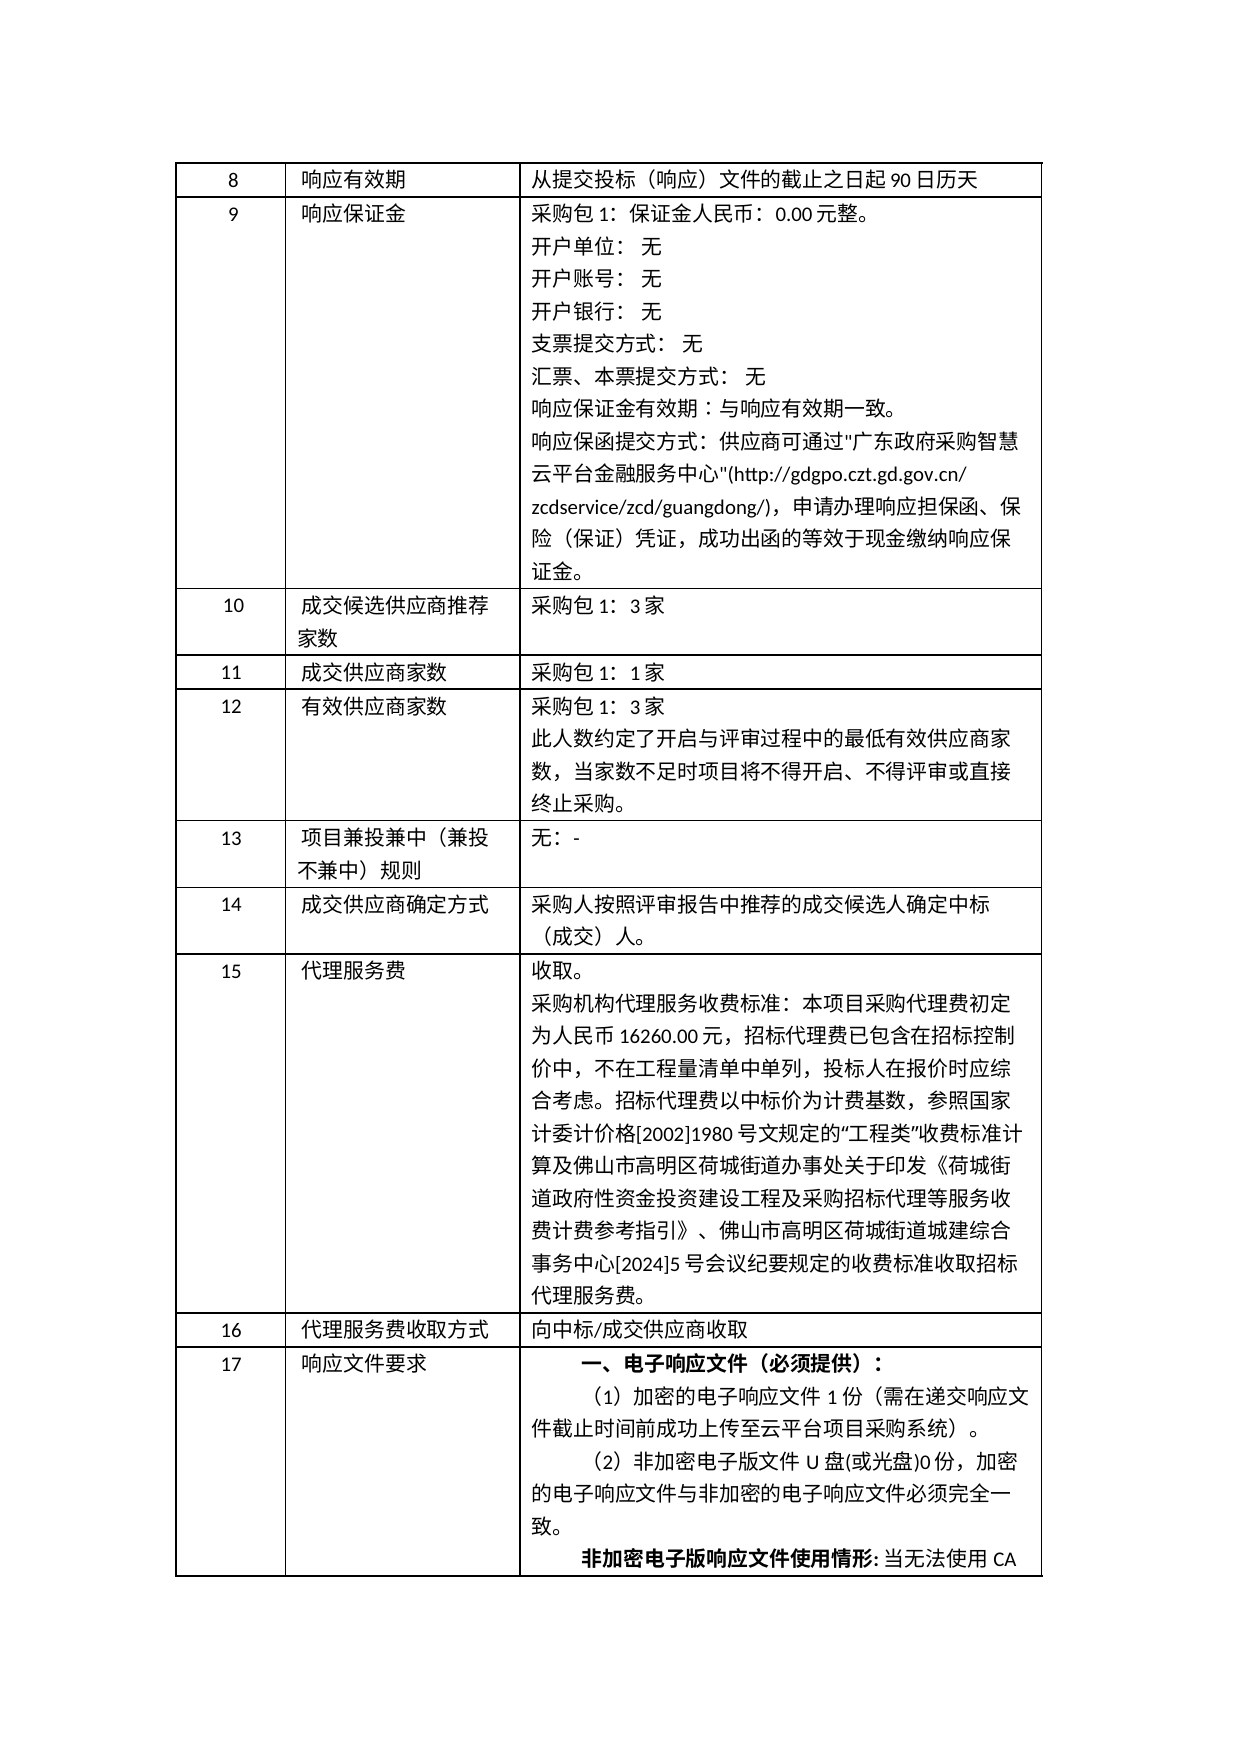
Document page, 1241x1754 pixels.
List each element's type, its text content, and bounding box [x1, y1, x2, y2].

table_cell 收取。 采购机构代理服务收费标准：本项目采购代理费初定为人民币16260.00元，招标代理费已包含在招标控制价中，不在工程量清单中单列，投标人在报价时应综合考虑。招标代理费以中标价为计费基数，参照国家计委计价格[2002]1980号文规定的“工程类”收费标准计算及佛山市高明区荷城街道办事处关于印发《荷城街道政府性资金投资建设工程及采购招标代理等服务收费计费参考指引》、佛山市高明区荷城街道城建综合事务中心[2024]5号会议纪要规定的收费标准收取招标代理服务费。 [521, 955, 1041, 1312]
table_cell 采购包1：3家 [521, 589, 1041, 654]
table_cell 无：- [521, 821, 1041, 886]
table_cell 采购人按照评审报告中推荐的成交候选人确定中标（成交）人。 [521, 888, 1041, 953]
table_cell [521, 1348, 1041, 1575]
table_cell 9 [177, 198, 285, 588]
table_cell 项目兼投兼中（兼投不兼中）规则 [286, 821, 519, 886]
table_cell 响应文件要求 [286, 1348, 519, 1575]
table_cell 11 [177, 656, 285, 688]
table_cell 成交候选供应商推荐家数 [286, 589, 519, 654]
table_cell 有效供应商家数 [286, 690, 519, 820]
table_cell 8 [177, 164, 285, 196]
table_cell 13 [177, 821, 285, 886]
table_cell 采购包1：1家 [521, 656, 1041, 688]
table_cell 10 [177, 589, 285, 654]
table_cell 从提交投标（响应）文件的截止之日起90日历天 [521, 164, 1041, 196]
table_cell 向中标/成交供应商收取 [521, 1314, 1041, 1346]
table_cell 14 [177, 888, 285, 953]
table_cell 采购包1：保证金人民币：0.00元整。 开户单位： 无 开户账号： 无 开户银行： 无 支票提交方式： 无 汇票、本票提交方式： 无 响应保证金有效期∶与响应有效期一致。 响应保函提交方式：供应商可通过"广东政府采购智慧云平台金融服务中心"(http://gdgpo.czt.gd.gov.cn/zcdservice/zcd/guangdong/)，申请办理响应担保函、保险（保证）凭证，成功出函的等效于现金缴纳响应保证金。 [521, 198, 1041, 588]
table_cell 17 [177, 1348, 285, 1575]
table_cell 15 [177, 955, 285, 1312]
table_cell 16 [177, 1314, 285, 1346]
table_cell 成交供应商家数 [286, 656, 519, 688]
table_cell 12 [177, 690, 285, 820]
table_cell 采购包1：3家 此人数约定了开启与评审过程中的最低有效供应商家数，当家数不足时项目将不得开启、不得评审或直接终止采购。 [521, 690, 1041, 820]
table_cell 成交供应商确定方式 [286, 888, 519, 953]
table_cell 代理服务费 [286, 955, 519, 1312]
table_cell 代理服务费收取方式 [286, 1314, 519, 1346]
table_cell 响应保证金 [286, 198, 519, 588]
table_cell 响应有效期 [286, 164, 519, 196]
